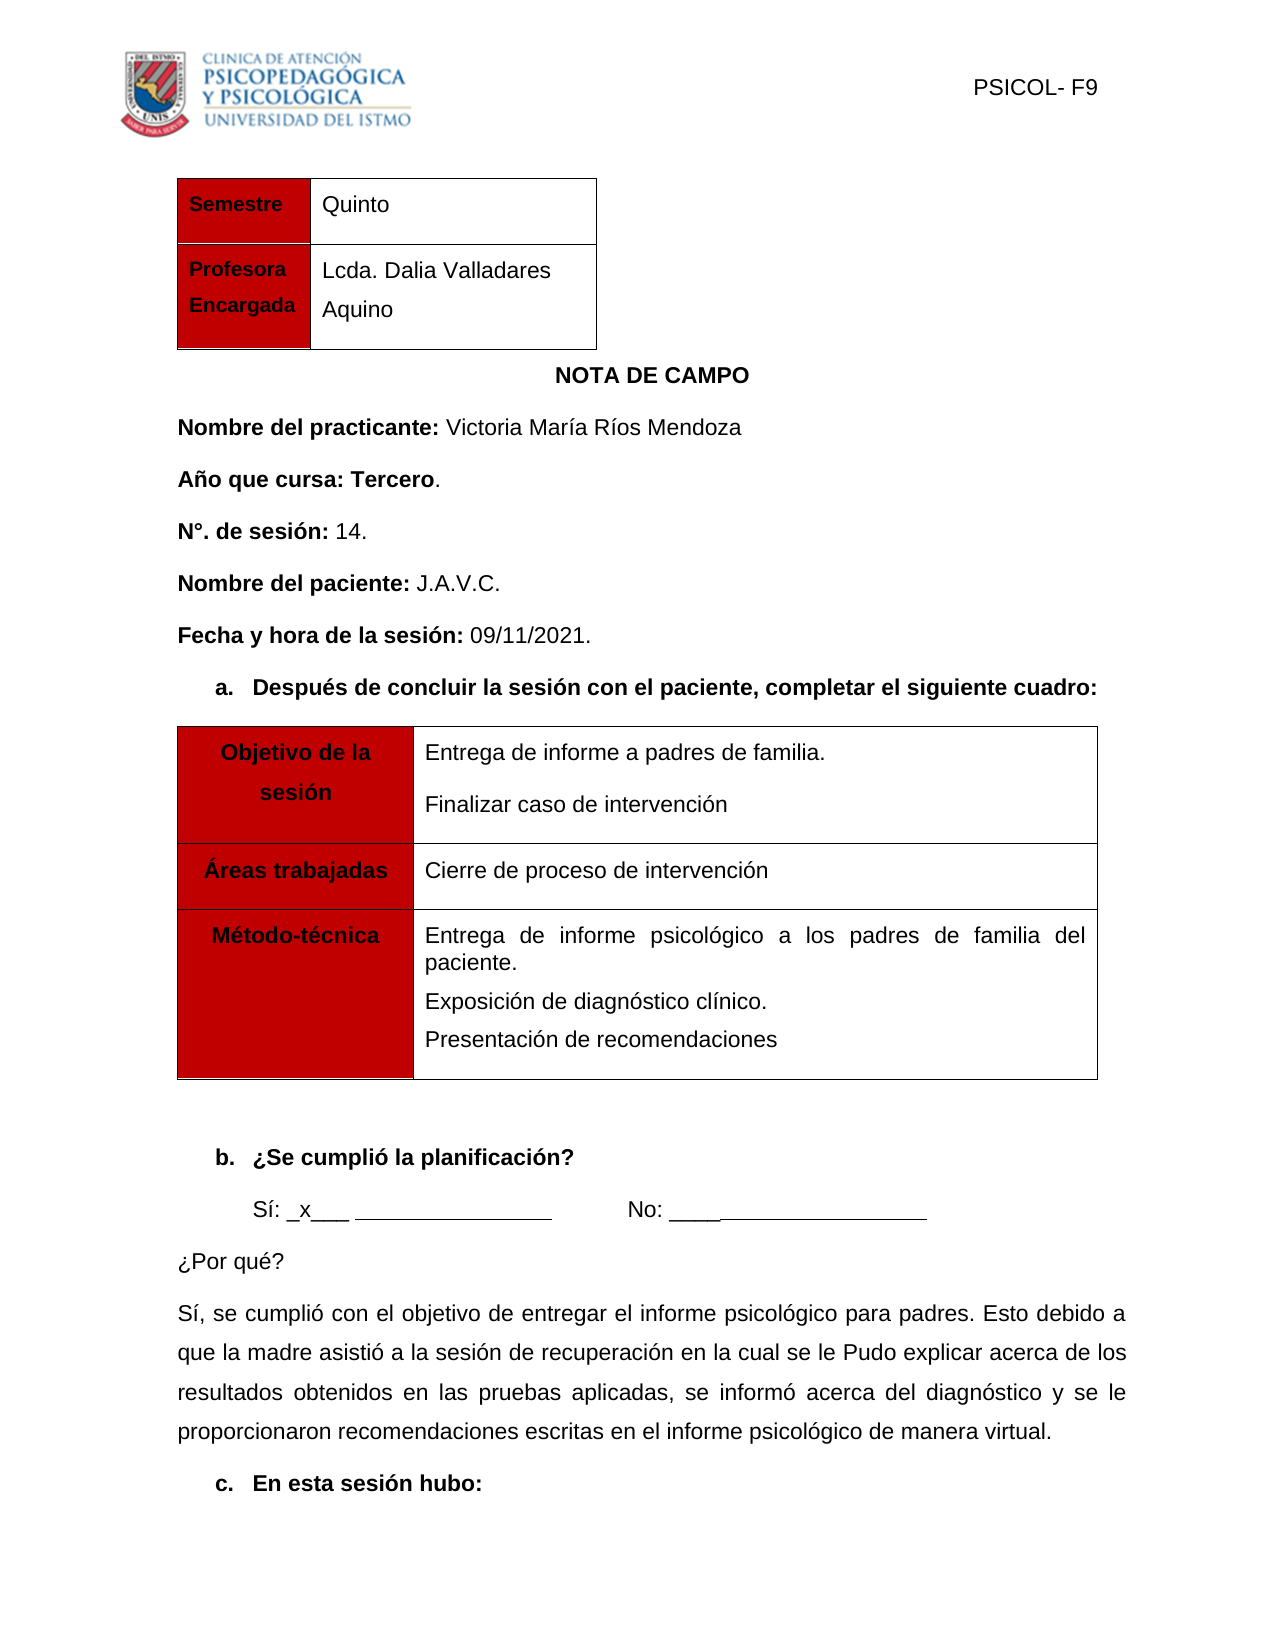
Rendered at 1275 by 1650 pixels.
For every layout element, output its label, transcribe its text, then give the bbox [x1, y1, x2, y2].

table_cell Entrega de informe psicológico a los padres de familia del paciente. Exposición de diagnóstico clínico. Presentación de recomendaciones [414, 910, 1097, 1078]
text Sí: _x___ No: ____ [252, 1196, 1127, 1222]
table_cell Método-técnica [178, 910, 413, 1078]
text ¿Por qué? [177, 1248, 1127, 1274]
table_header Semestre [178, 179, 310, 243]
text NOTA DE CAMPO [177, 362, 1127, 388]
text Sí, se cumplió con el objetivo de entregar el informe psicológico para padres. Esto debido a que la madre asistió a la sesión de recuperación en la cual se le Pudo explicar acerca de los resultados obtenidos en las pruebas aplicadas, se informó acerca del diagnóstico y se le proporcionaron recomendaciones escritas en el informe psicológico de manera virtual. [177, 1300, 1127, 1445]
table_header Quinto [311, 179, 596, 243]
list Después de concluir la sesión con el paciente, completar el siguiente cuadro: [215, 674, 1127, 700]
table_cell Profesora Encargada [178, 245, 310, 348]
picture [65, 20, 437, 148]
text Nombre del practicante: Victoria María Ríos Mendoza [177, 414, 1127, 440]
text Fecha y hora de la sesión: 09/11/2021. [177, 622, 1127, 648]
text N°. de sesión: 14. [177, 518, 1127, 544]
text Nombre del paciente: J.A.V.C. [177, 570, 1127, 596]
table_cell Cierre de proceso de intervención [414, 844, 1097, 909]
table_cell Áreas trabajadas [178, 844, 413, 909]
text Año que cursa: Tercero. [177, 466, 1127, 492]
table_header Entrega de informe a padres de familia. Finalizar caso de intervención [414, 727, 1097, 843]
list ¿Se cumplió la planificación? [215, 1144, 1127, 1170]
table_header Objetivo de la sesión [178, 727, 413, 843]
table_cell Lcda. Dalia Valladares Aquino [311, 245, 596, 348]
list En esta sesión hubo: [215, 1470, 1127, 1497]
